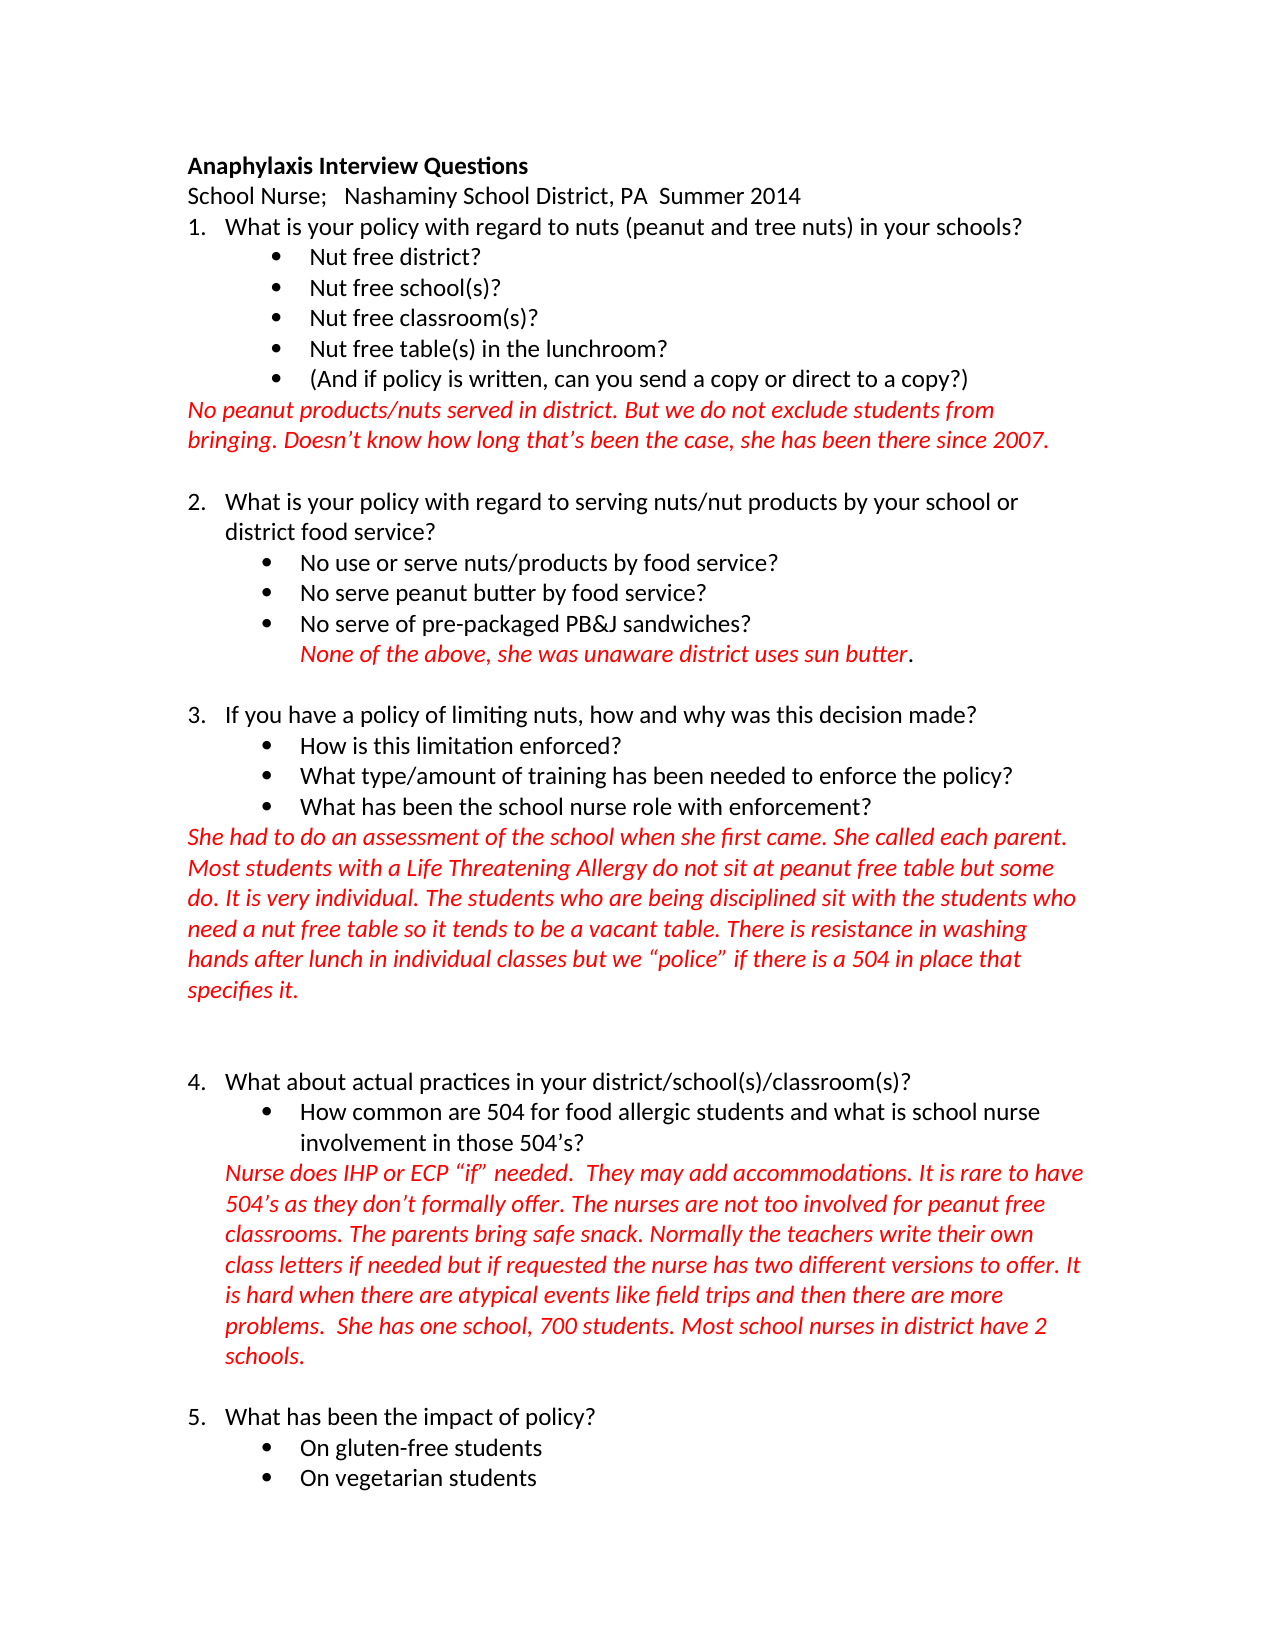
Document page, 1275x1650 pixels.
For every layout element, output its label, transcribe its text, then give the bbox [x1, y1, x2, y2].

list What is your policy with regard to serving nuts/nut products by your school or district food service? [187, 486, 1087, 547]
list What is your policy with regard to nuts (peanut and tree nuts) in your schools? [187, 211, 1087, 242]
text No peanut products/nuts served in district. But we do not exclude students from bringing. Doesn’t know how long that’s been the case, she has been there since 2007. [187, 394, 1087, 455]
list (And if policy is written, can you send a copy or direct to a copy?) [272, 364, 1087, 394]
text Nurse does IHP or ECP “if” needed. They may add accommodations. It is rare to have 504’s as they don’t formally offer. The nurses are not too involved for peanut free classrooms. The parents bring safe snack. Normally the teachers write their own class letters if needed but if requested the nurse has two different versions to offer. It is hard when there are atypical events like field trips and then there are more problems. She has one school, 700 students. Most school nurses in district have 2 schools. [225, 1157, 1087, 1371]
list None of the above, she was unaware district uses sun butter. [300, 638, 1087, 669]
list If you have a policy of limiting nuts, how and why was this decision made? [187, 699, 1087, 730]
text Anaphylaxis Interview Questions [187, 150, 1087, 181]
list What about actual practices in your district/school(s)/classroom(s)? [187, 1066, 1087, 1096]
list How common are 504 for food allergic students and what is school nurse involvement in those 504’s? [262, 1096, 1087, 1157]
list No serve of pre-packaged PB&J sandwiches? [262, 608, 1087, 638]
list Nut free table(s) in the lunchroom? [272, 333, 1087, 364]
list Nut free classroom(s)? [272, 303, 1087, 333]
list No use or serve nuts/products by food service? [262, 547, 1087, 577]
list What type/amount of training has been needed to enforce the policy? [262, 760, 1087, 791]
list On gluten-free students [262, 1432, 1087, 1462]
list No serve peanut butter by food service? [262, 577, 1087, 608]
text School Nurse; Nashaminy School District, PA Summer 2014 [187, 181, 1087, 211]
list What has been the impact of policy? [187, 1401, 1087, 1432]
list What has been the school nurse role with enforcement? [262, 791, 1087, 821]
list On vegetarian students [262, 1462, 1087, 1493]
list Nut free district? [272, 242, 1087, 272]
list She had to do an assessment of the school when she first came. She called each parent. Most students with a Life Threatening Allergy do not sit at peanut free table but some do. It is very individual. The students who are being disciplined sit with the students who need a nut free table so it tends to be a vacant table. There is resistance in washing hands after lunch in individual classes but we “police” if there is a 504 in place that specifies it. [187, 821, 1087, 1004]
list Nut free school(s)? [272, 272, 1087, 303]
list How is this limitation enforced? [262, 730, 1087, 760]
